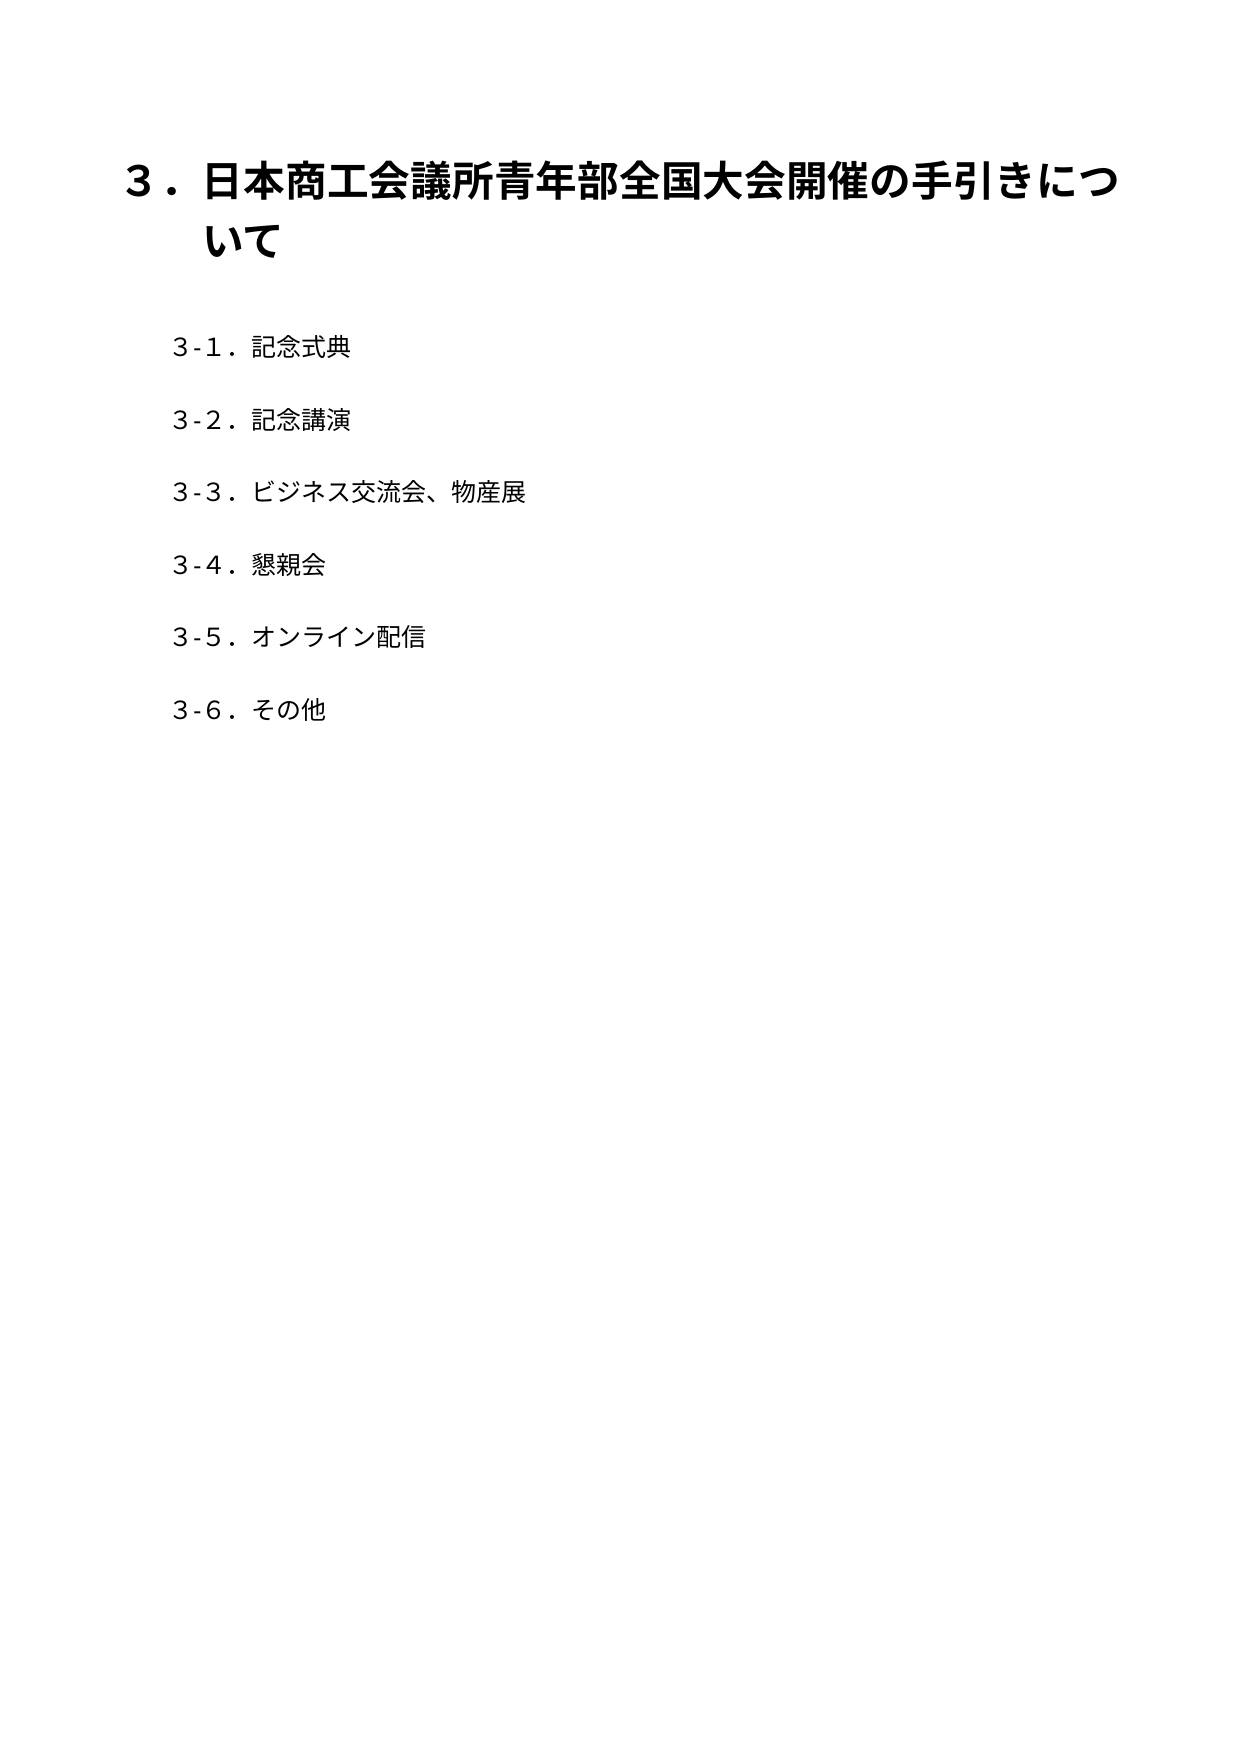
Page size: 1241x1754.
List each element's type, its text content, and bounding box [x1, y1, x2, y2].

text ３-６．その他 [118, 690, 1122, 727]
text ３．日本商工会議所青年部全国大会開催の手引きについて [118, 148, 1122, 268]
text ３-５．オンライン配信 [118, 618, 1122, 654]
text ３-４．懇親会 [118, 545, 1122, 582]
text ３-２．記念講演 [118, 400, 1122, 437]
text ３-３．ビジネス交流会、物産展 [118, 473, 1122, 509]
text ３-１．記念式典 [118, 328, 1122, 364]
